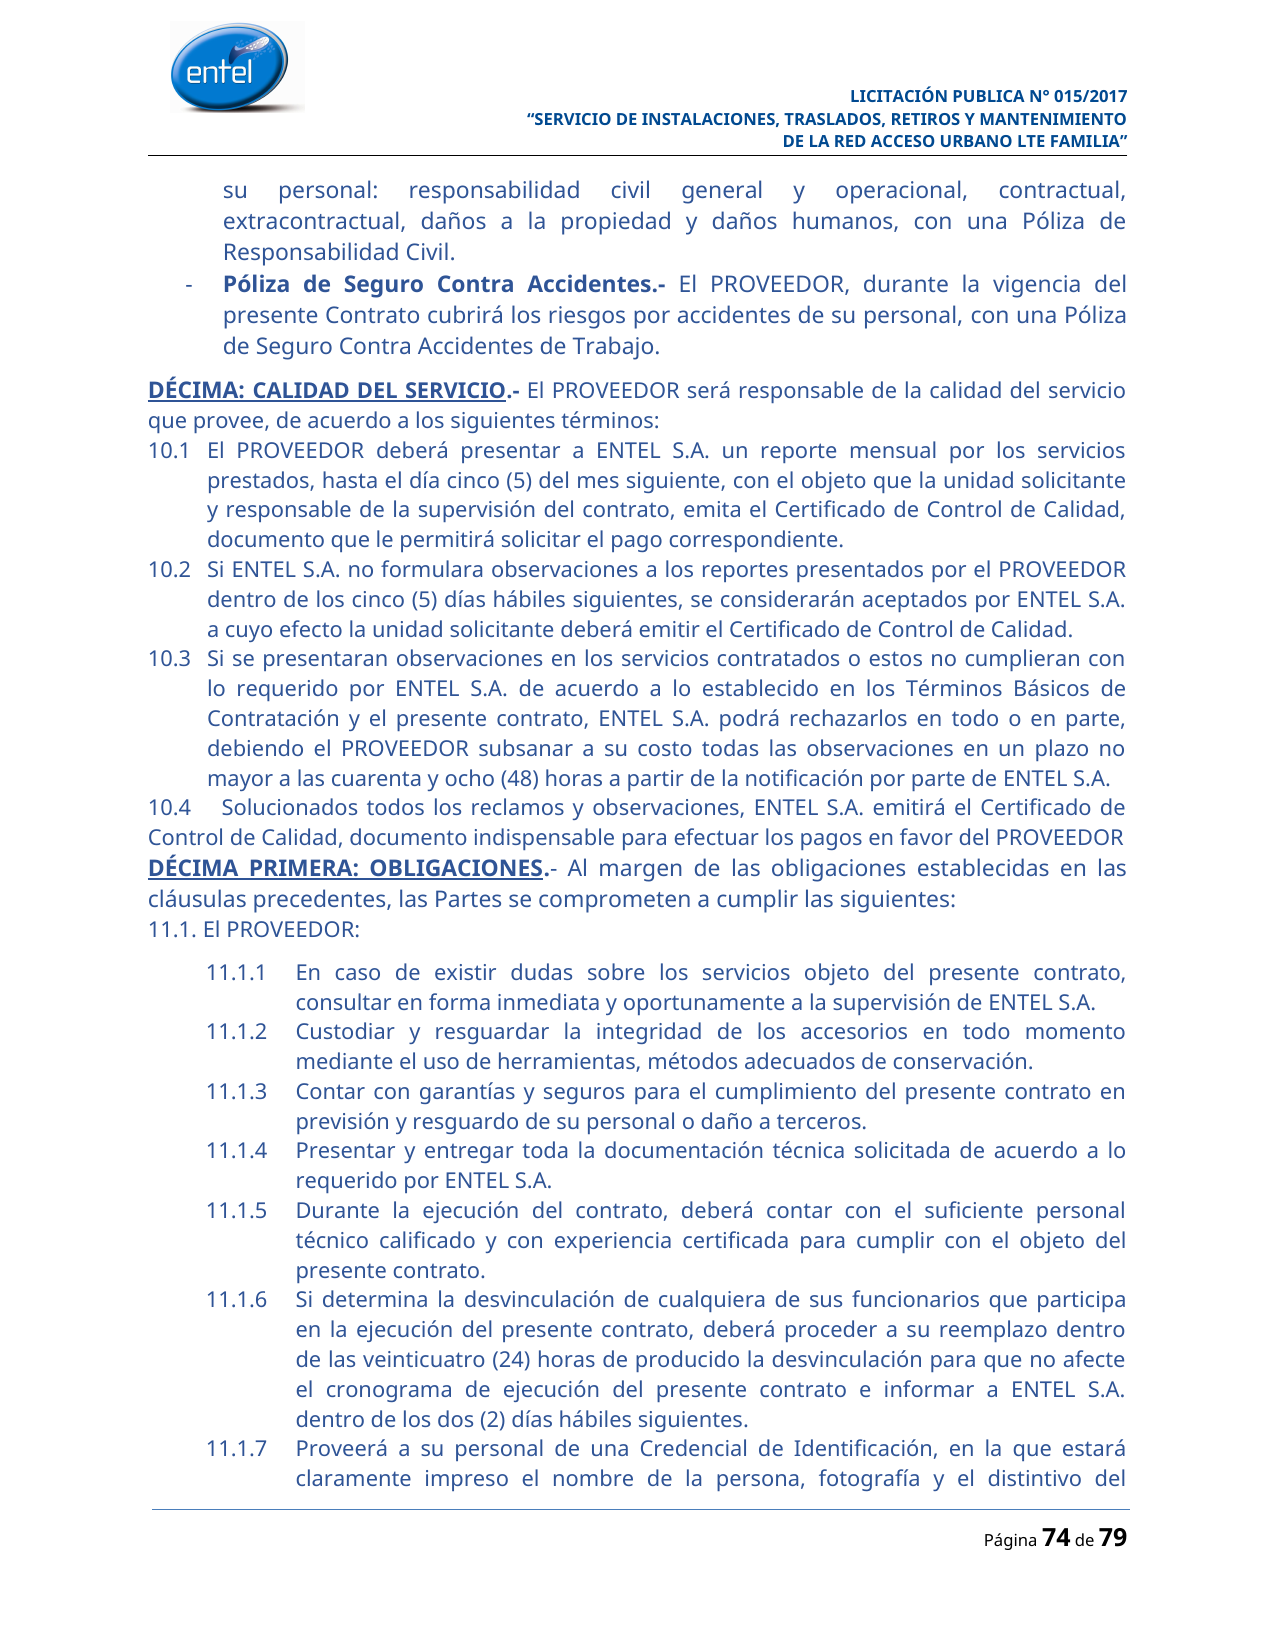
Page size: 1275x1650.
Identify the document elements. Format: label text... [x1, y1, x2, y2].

text 11.1. El PROVEEDOR: [148, 914, 1127, 944]
text 10.3 Si se presentaran observaciones en los servicios contratados o estos no cumplieran con lo requerido por ENTEL S.A. de acuerdo a lo establecido en los Términos Básicos de Contratación y el presente contrato, ENTEL S.A. podrá rechazarlos en todo o en parte, debiendo el PROVEEDOR subsanar a su costo todas las observaciones en un plazo no mayor a las cuarenta y ocho (48) horas a partir de la notificación por parte de ENTEL S.A. [148, 643, 1127, 792]
picture [170, 21, 305, 113]
text DÉCIMA: CALIDAD DEL SERVICIO.- El PROVEEDOR será responsable de la calidad del servicio que provee, de acuerdo a los siguientes términos: [148, 374, 1127, 435]
text 10.4 Solucionados todos los reclamos y observaciones, ENTEL S.A. emitirá el Certificado de Control de Calidad, documento indispensable para efectuar los pagos en favor del PROVEEDOR [148, 792, 1127, 852]
list Póliza de Seguro Contra Accidentes.- El PROVEEDOR, durante la vigencia del presente Contrato cubrirá los riesgos por accidentes de su personal, con una Póliza de Seguro Contra Accidentes de Trabajo. [185, 268, 1127, 361]
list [206, 1433, 1127, 1493]
list Contar con garantías y seguros para el cumplimiento del presente contrato en previsión y resguardo de su personal o daño a terceros. [206, 1076, 1127, 1136]
list Si determina la desvinculación de cualquiera de sus funcionarios que participa en la ejecución del presente contrato, deberá proceder a su reemplazo dentro de las veinticuatro (24) horas de producido la desvinculación para que no afecte el cronograma de ejecución del presente contrato e informar a ENTEL S.A. dentro de los dos (2) días hábiles siguientes. [206, 1284, 1127, 1433]
text DÉCIMA PRIMERA: OBLIGACIONES.- Al margen de las obligaciones establecidas en las cláusulas precedentes, las Partes se comprometen a cumplir las siguientes: [148, 852, 1127, 914]
list Custodiar y resguardar la integridad de los accesorios en todo momento mediante el uso de herramientas, métodos adecuados de conservación. [206, 1016, 1127, 1076]
list Presentar y entregar toda la documentación técnica solicitada de acuerdo a lo requerido por ENTEL S.A. [206, 1136, 1127, 1195]
list Durante la ejecución del contrato, deberá contar con el suficiente personal técnico calificado y con experiencia certificada para cumplir con el objeto del presente contrato. [206, 1195, 1127, 1284]
list En caso de existir dudas sobre los servicios objeto del presente contrato, consultar en forma inmediata y oportunamente a la supervisión de ENTEL S.A. [206, 957, 1127, 1016]
text 10.2 Si ENTEL S.A. no formulara observaciones a los reportes presentados por el PROVEEDOR dentro de los cinco (5) días hábiles siguientes, se considerarán aceptados por ENTEL S.A. a cuyo efecto la unidad solicitante deberá emitir el Certificado de Control de Calidad. [148, 554, 1127, 643]
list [185, 174, 1127, 268]
text 10.1 El PROVEEDOR deberá presentar a ENTEL S.A. un reporte mensual por los servicios prestados, hasta el día cinco (5) del mes siguiente, con el objeto que la unidad solicitante y responsable de la supervisión del contrato, emita el Certificado de Control de Calidad, documento que le permitirá solicitar el pago correspondiente. [148, 435, 1127, 554]
